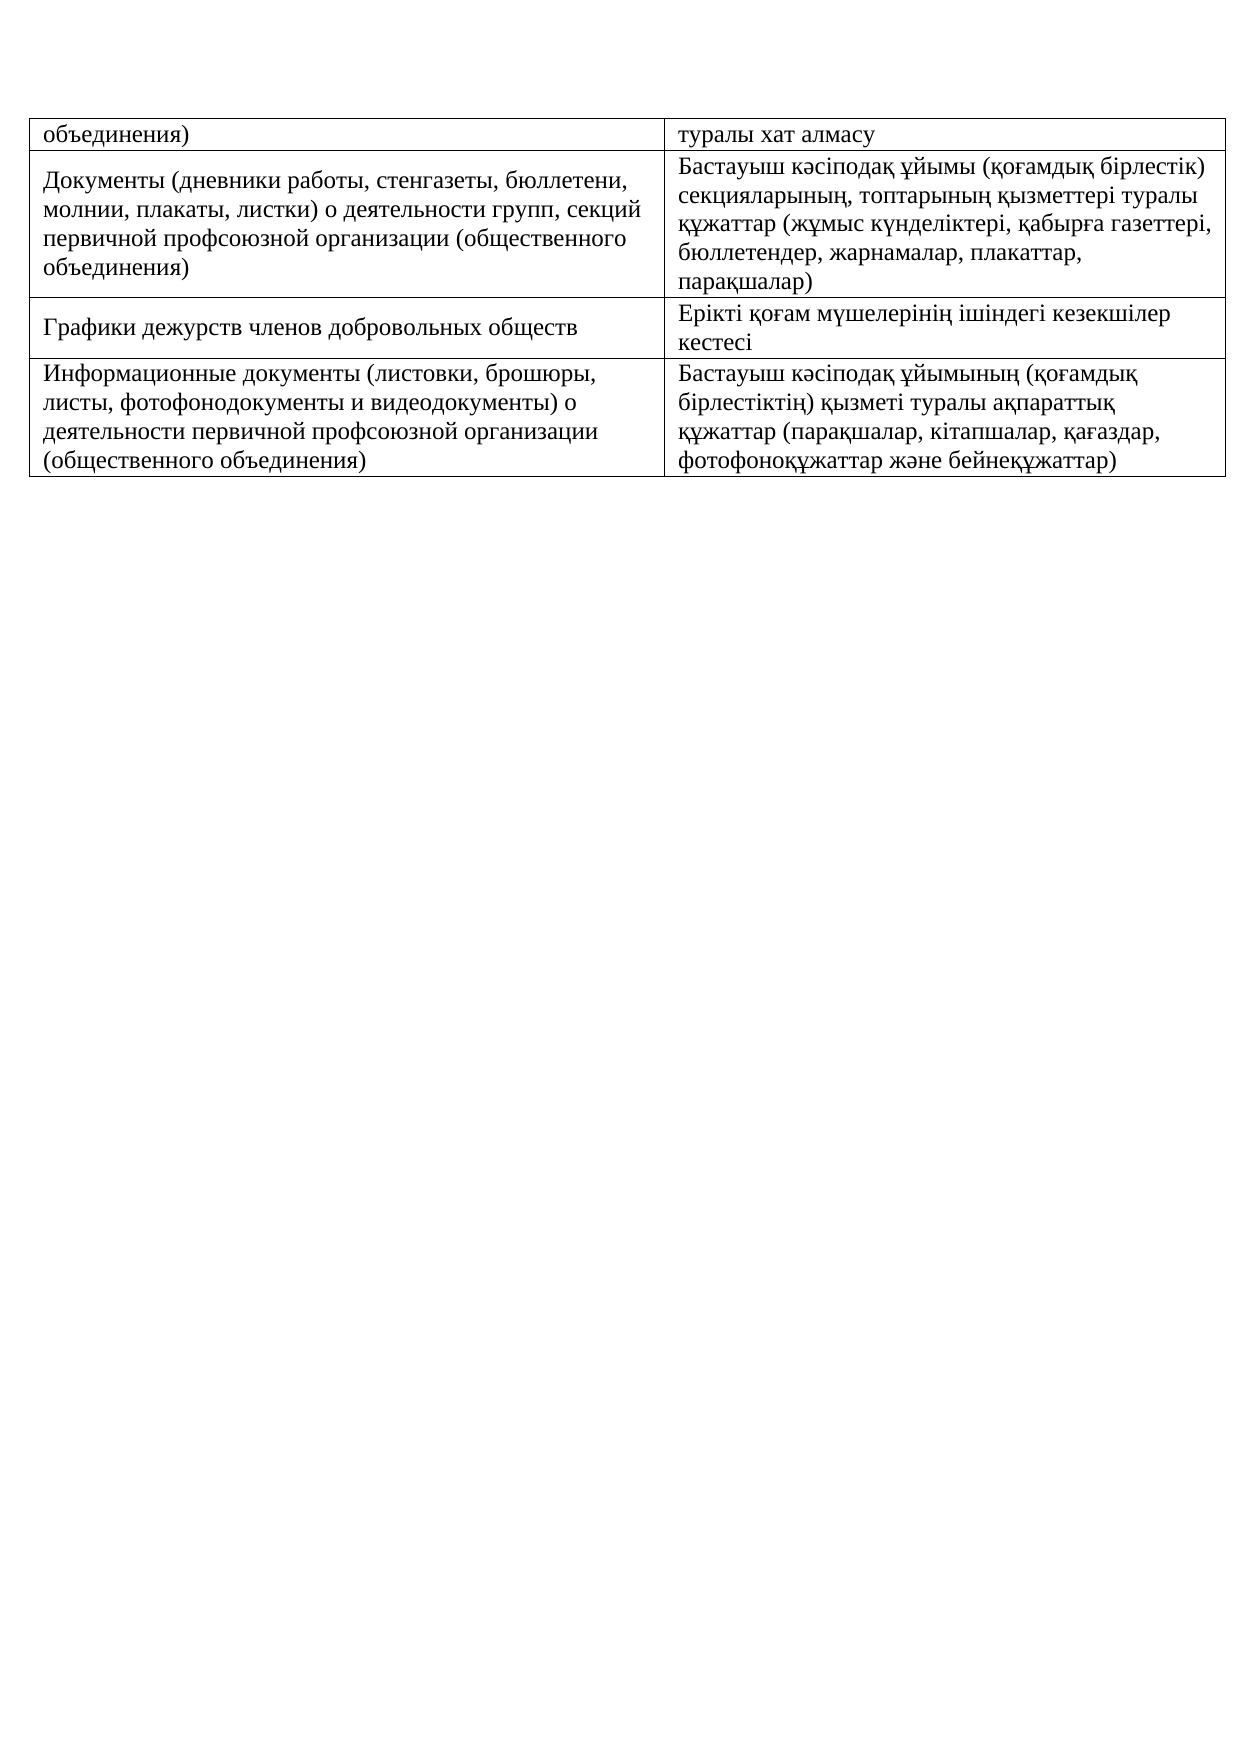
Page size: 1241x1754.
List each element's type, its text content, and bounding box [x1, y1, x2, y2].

table_cell Ерікті қоғам мүшелерінің ішіндегі кезекшілер кестесі [665, 298, 1225, 357]
table_cell Графики дежурств членов добровольных обществ [30, 298, 664, 357]
table_cell Бастауыш кәсіподақ ұйымы (қоғамдық бірлестік) секцияларының, топтарының қызметтері туралы құжаттар (жұмыс күнделіктері, қабырға газеттері, бюллетендер, жарнамалар, плакаттар, парақшалар) [665, 151, 1225, 297]
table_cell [665, 119, 1225, 150]
table_cell Документы (дневники работы, стенгазеты, бюллетени, молнии, плакаты, листки) о деятельности групп, секций первичной профсоюзной организации (общественного объединения) [30, 151, 664, 297]
table_cell Информационные документы (листовки, брошюры, листы, фотофонодокументы и видеодокументы) о деятельности первичной профсоюзной организации (общественного объединения) [30, 359, 664, 476]
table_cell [30, 119, 664, 150]
table_cell Бастауыш кәсіподақ ұйымының (қоғамдық бірлестіктің) қызметі туралы ақпараттық құжаттар (парақшалар, кітапшалар, қағаздар, фотофоноқұжаттар және бейнеқұжаттар) [665, 359, 1225, 476]
